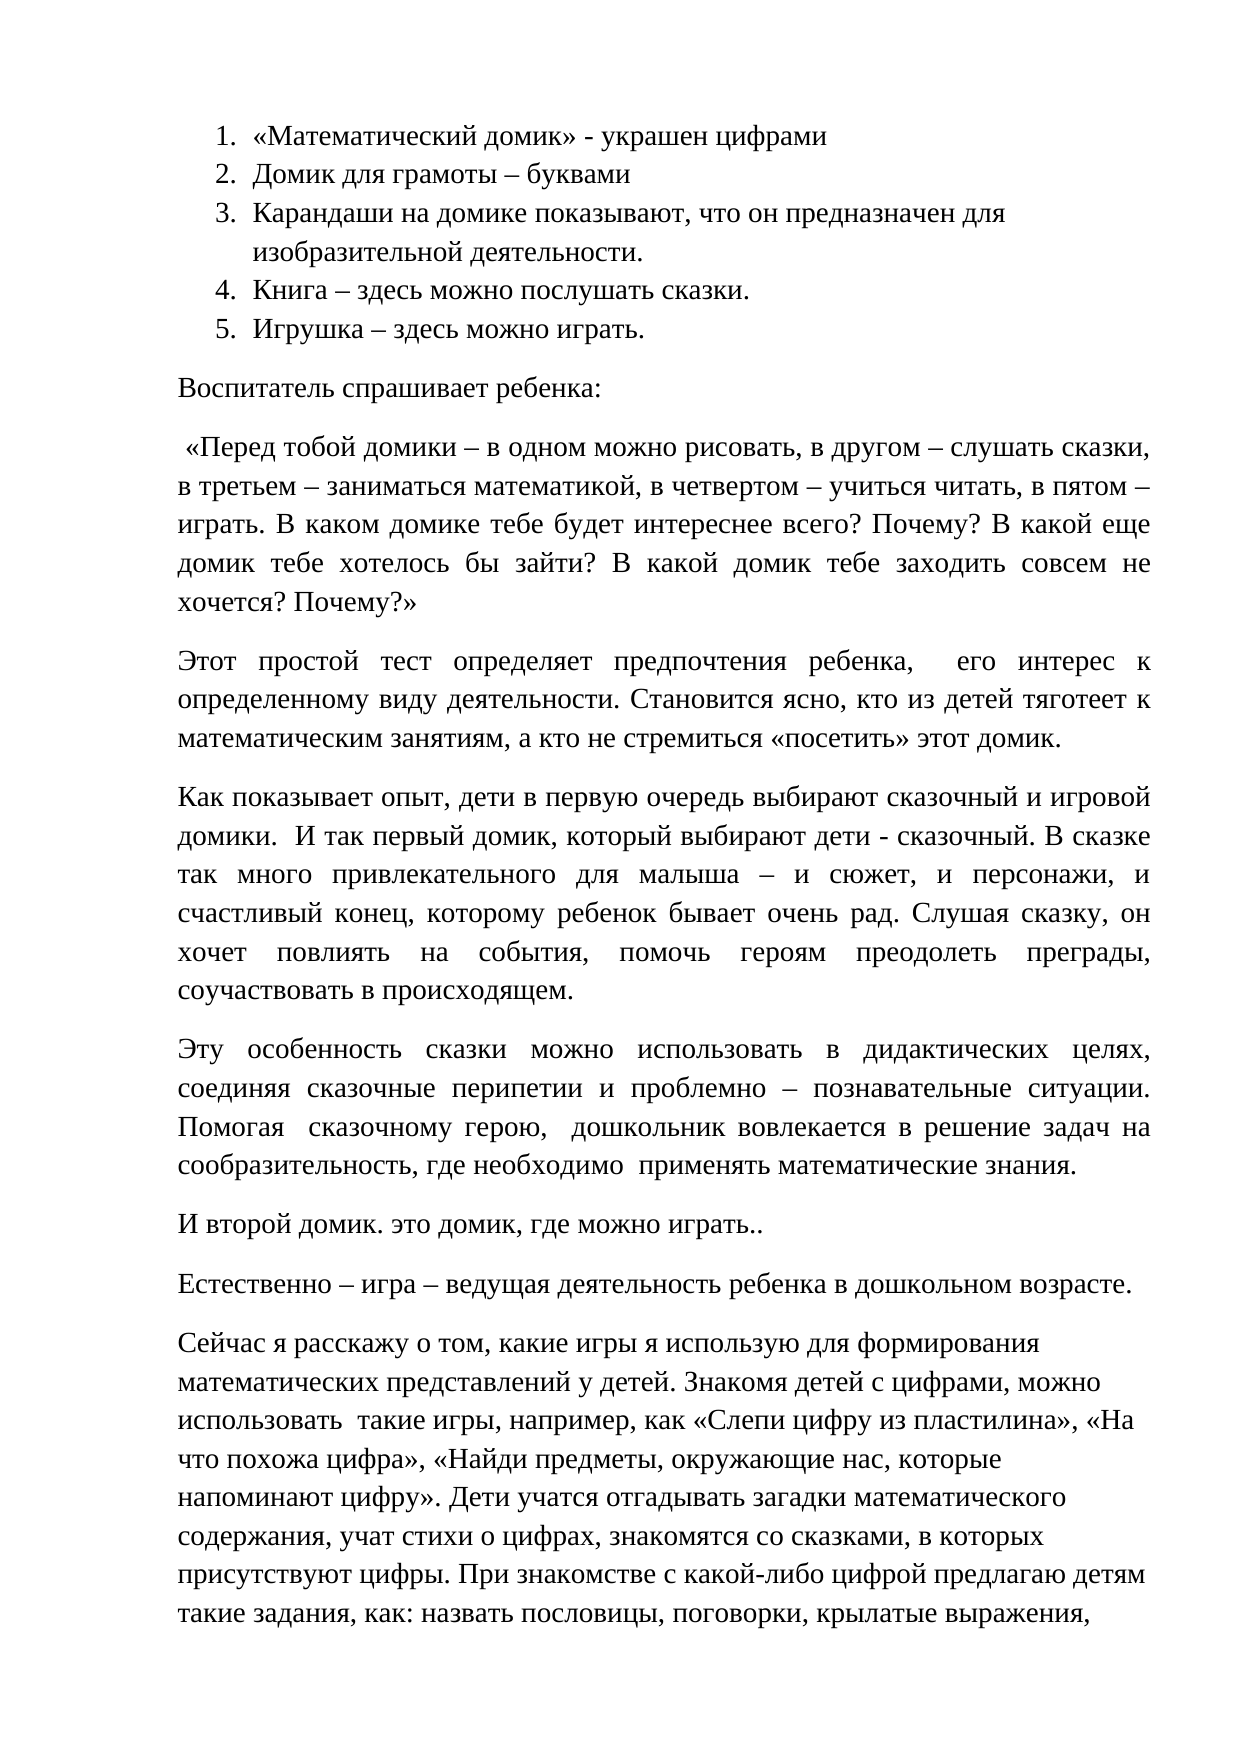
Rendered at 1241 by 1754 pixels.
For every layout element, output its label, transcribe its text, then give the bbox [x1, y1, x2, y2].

text И второй домик. это домик, где можно играть.. [177, 1207, 1152, 1240]
text Этот простой тест определяет предпочтения ребенка, его интерес к определенному виду деятельности. Становится ясно, кто из детей тяготеет к математическим занятиям, а кто не стремиться «посетить» этот домик. [177, 643, 1152, 754]
text Воспитатель спрашивает ребенка: [177, 370, 1152, 404]
text «Перед тобой домики – в одном можно рисовать, в другом – слушать сказки, в третьем – заниматься математикой, в четвертом – учиться читать, в пятом – играть. В каком домике тебе будет интереснее всего? Почему? В какой еще домик тебе хотелось бы зайти? В какой домик тебе заходить совсем не хочется? Почему?» [177, 429, 1152, 617]
list Книга – здесь можно послушать сказки. [215, 272, 1152, 306]
text Естественно – игра – ведущая деятельность ребенка в дошкольном возрасте. [177, 1266, 1152, 1299]
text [177, 1325, 1152, 1629]
list Игрушка – здесь можно играть. [215, 311, 1152, 344]
list Карандаши на домике показывают, что он предназначен для изобразительной деятельности. [215, 195, 1152, 267]
text Как показывает опыт, дети в первую очередь выбирают сказочный и игровой домики. И так первый домик, который выбирают дети - сказочный. В сказке так много привлекательного для малыша – и сюжет, и персонажи, и счастливый конец, которому ребенок бывает очень рад. Слушая сказку, он хочет повлиять на события, помочь героям преодолеть преграды, соучаствовать в происходящем. [177, 779, 1152, 1006]
list Домик для грамоты – буквами [215, 157, 1152, 190]
text Эту особенность сказки можно использовать в дидактических целях, соединяя сказочные перипетии и проблемно – познавательные ситуации. Помогая сказочному герою, дошкольник вовлекается в решение задач на сообразительность, где необходимо применять математические знания. [177, 1032, 1152, 1181]
list «Математический домик» - украшен цифрами [215, 118, 1152, 152]
